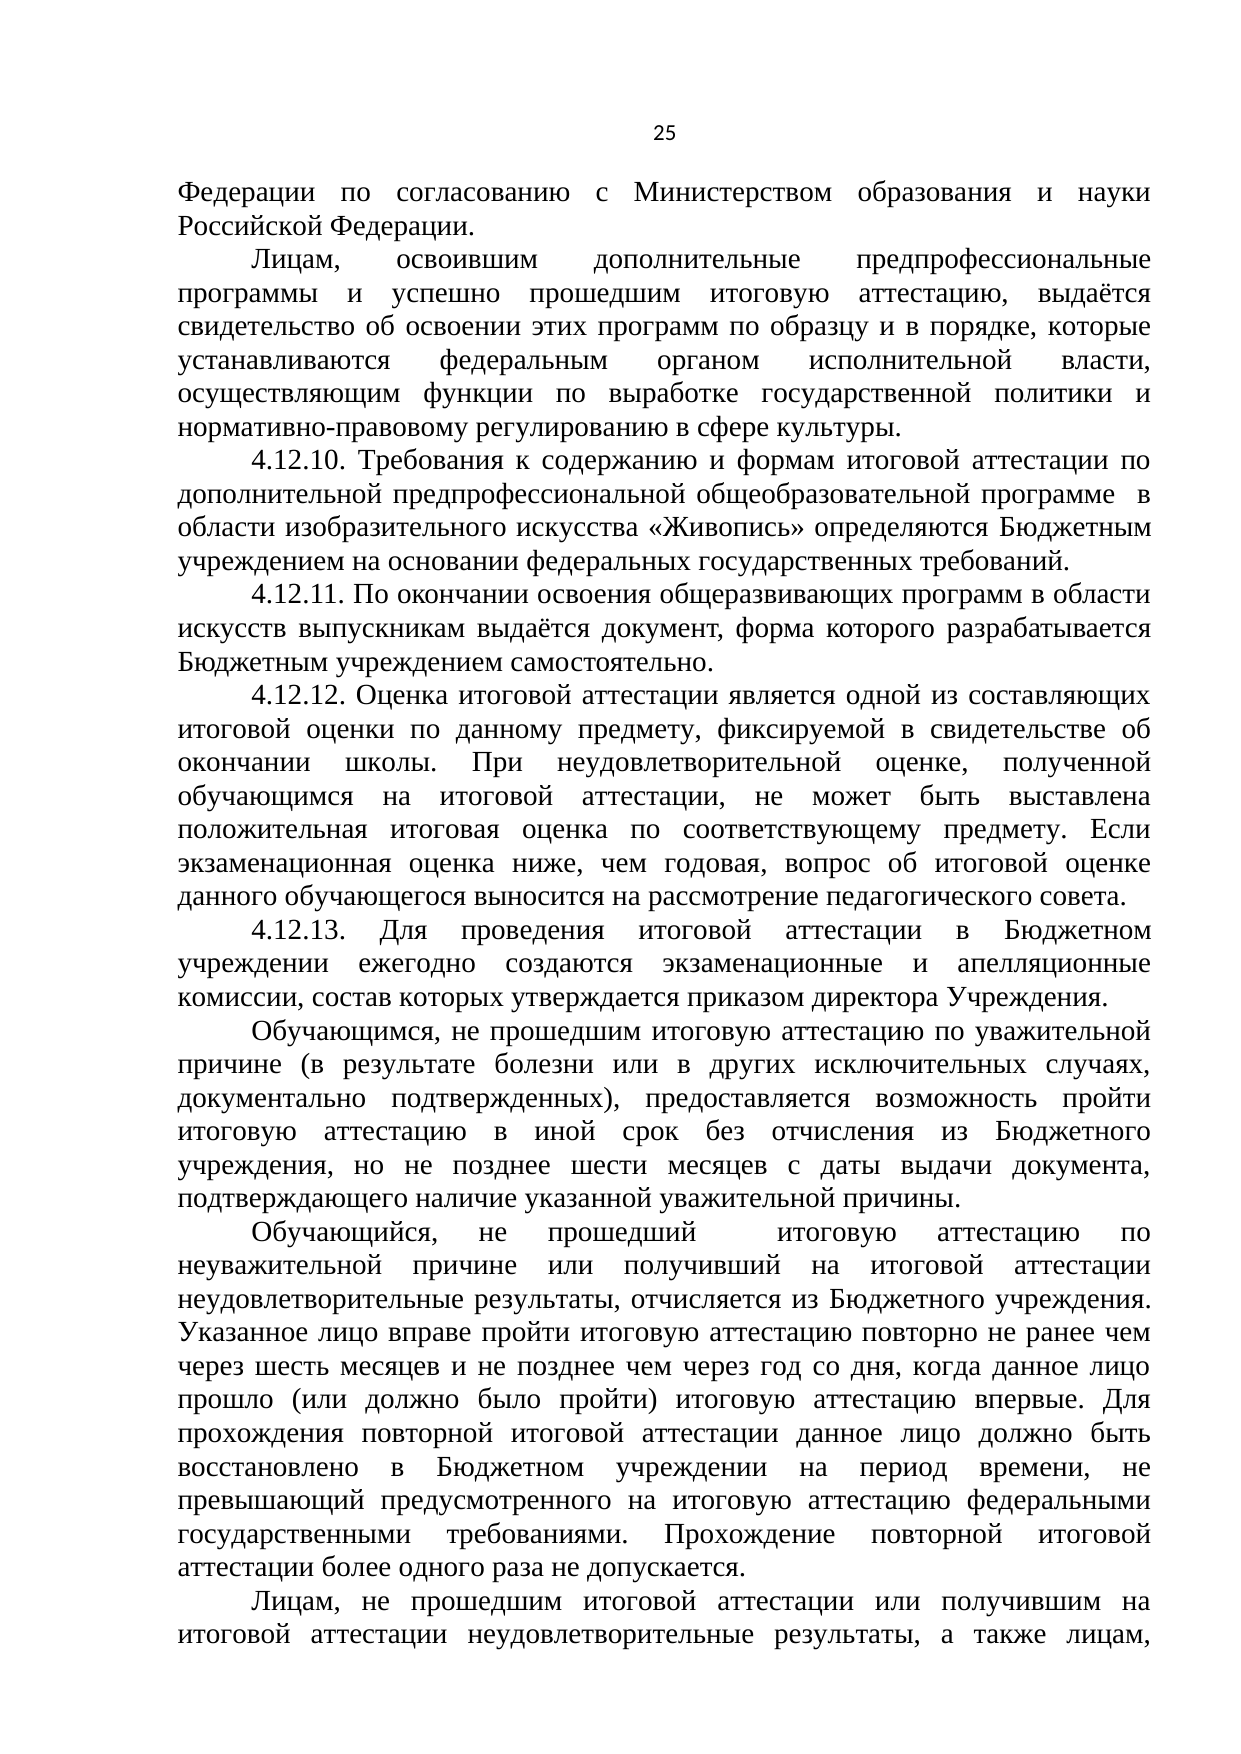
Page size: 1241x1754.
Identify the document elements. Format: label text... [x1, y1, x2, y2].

text Лицам, освоившим дополнительные предпрофессиональные программы и успешно прошедшим итоговую аттестацию, выдаётся свидетельство об освоении этих программ по образцу и в порядке, которые устанавливаются федеральным органом исполнительной власти, осуществляющим функции по выработке государственной политики и нормативно-правовому регулированию в сфере культуры. [177, 241, 1152, 442]
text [177, 174, 1152, 241]
text 4.12.12. Оценка итоговой аттестации является одной из составляющих итоговой оценки по данному предмету, фиксируемой в свидетельстве об окончании школы. При неудовлетворительной оценке, полученной обучающимся на итоговой аттестации, не может быть выставлена положительная итоговая оценка по соответствующему предмету. Если экзаменационная оценка ниже, чем годовая, вопрос об итоговой оценке данного обучающегося выносится на рассмотрение педагогического совета. [177, 677, 1152, 912]
text 4.12.13. Для проведения итоговой аттестации в Бюджетном учреждении ежегодно создаются экзаменационные и апелляционные комиссии, состав которых утверждается приказом директора Учреждения. [177, 912, 1152, 1013]
text 4.12.11. По окончании освоения общеразвивающих программ в области искусств выпускникам выдаётся документ, форма которого разрабатывается Бюджетным учреждением самостоятельно. [177, 577, 1152, 677]
text Обучающийся, не прошедший итоговую аттестацию по неуважительной причине или получивший на итоговой аттестации неудовлетворительные результаты, отчисляется из Бюджетного учреждения. Указанное лицо вправе пройти итоговую аттестацию повторно не ранее чем через шесть месяцев и не позднее чем через год со дня, когда данное лицо прошло (или должно было пройти) итоговую аттестацию впервые. Для прохождения повторной итоговой аттестации данное лицо должно быть восстановлено в Бюджетном учреждении на период времени, не превышающий предусмотренного на итоговую аттестацию федеральными государственными требованиями. Прохождение повторной итоговой аттестации более одного раза не допускается. [177, 1214, 1152, 1583]
text Обучающимся, не прошедшим итоговую аттестацию по уважительной причине (в результате болезни или в других исключительных случаях, документально подтвержденных), предоставляется возможность пройти итоговую аттестацию в иной срок без отчисления из Бюджетного учреждения, но не позднее шести месяцев с даты выдачи документа, подтверждающего наличие указанной уважительной причины. [177, 1013, 1152, 1214]
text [177, 1583, 1152, 1650]
text 4.12.10. Требования к содержанию и формам итоговой аттестации по дополнительной предпрофессиональной общеобразовательной программе в области изобразительного искусства «Живопись» определяются Бюджетным учреждением на основании федеральных государственных требований. [177, 442, 1152, 577]
